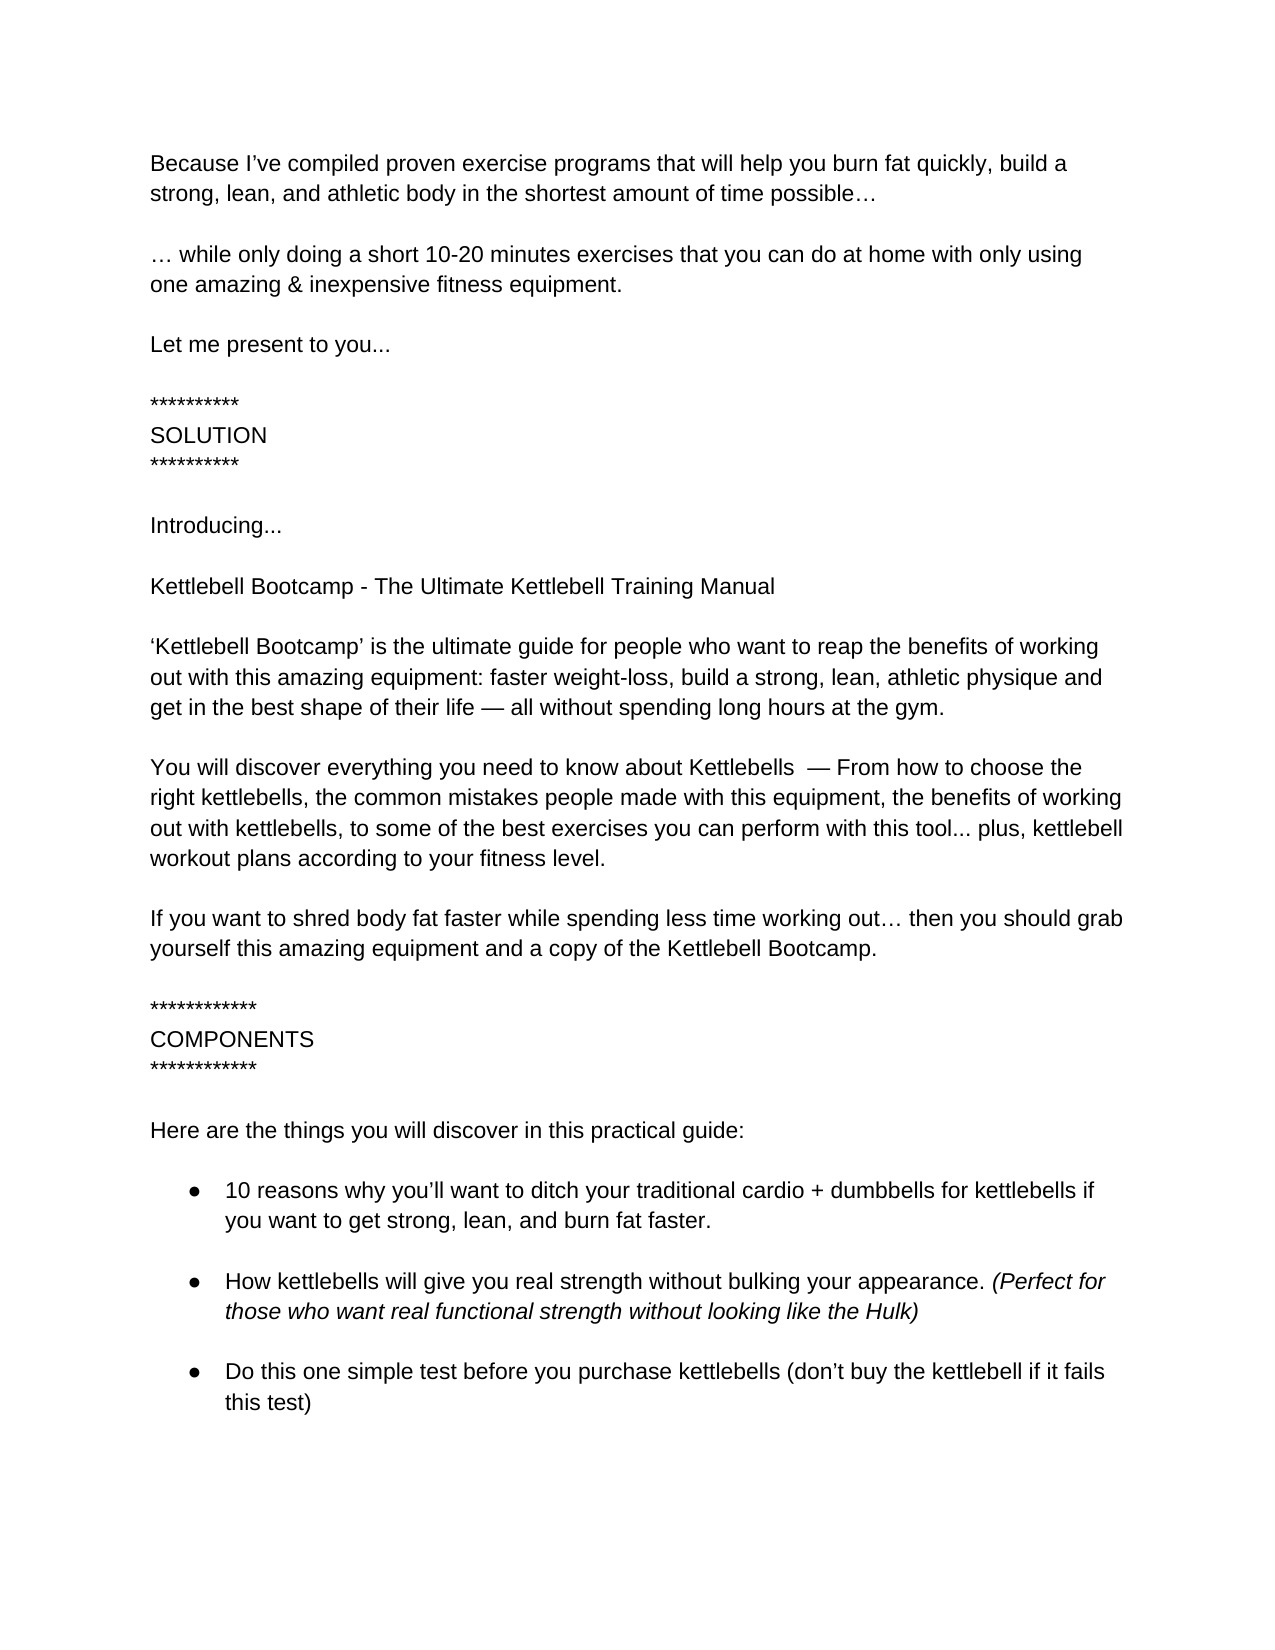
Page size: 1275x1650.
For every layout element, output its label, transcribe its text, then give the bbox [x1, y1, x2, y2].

text Here are the things you will discover in this practical guide: [150, 1117, 1125, 1143]
text ‘Kettlebell Bootcamp’ is the ultimate guide for people who want to reap the benefits of working out with this amazing equipment: faster weight-loss, build a strong, lean, athletic physique and get in the best shape of their life — all without spending long hours at the gym. [150, 633, 1125, 720]
text If you want to shred body fat faster while spending less time working out… then you should grab yourself this amazing equipment and a copy of the Kettlebell Bootcamp. [150, 905, 1125, 962]
text Let me present to you... [150, 331, 1125, 358]
text ********** [150, 452, 1125, 478]
text ************ [150, 1056, 1125, 1083]
text You will discover everything you need to know about Kettlebells — From how to choose the right kettlebells, the common mistakes people made with this equipment, the benefits of working out with kettlebells, to some of the best exercises you can perform with this tool... plus, kettlebell workout plans according to your fitness level. [150, 754, 1125, 871]
list 10 reasons why you’ll want to ditch your traditional cardio + dumbbells for kettlebells if you want to get strong, lean, and burn fat faster. [187, 1177, 1125, 1234]
list Do this one simple test before you purchase kettlebells (don’t buy the kettlebell if it fails this test) [187, 1358, 1125, 1415]
text Because I’ve compiled proven exercise programs that will help you burn fat quickly, build a strong, lean, and athletic body in the shortest amount of time possible… [150, 150, 1125, 207]
text ********** [150, 392, 1125, 418]
text COMPONENTS [150, 1026, 1125, 1052]
text Kettlebell Bootcamp - The Ultimate Kettlebell Training Manual [150, 573, 1125, 599]
list How kettlebells will give you real strength without bulking your appearance. (Perfect for those who want real functional strength without looking like the Hulk) [187, 1268, 1125, 1324]
text Introducing... [150, 512, 1125, 539]
text … while only doing a short 10-20 minutes exercises that you can do at home with only using one amazing & inexpensive fitness equipment. [150, 241, 1125, 297]
text ************ [150, 996, 1125, 1022]
text SOLUTION [150, 422, 1125, 448]
